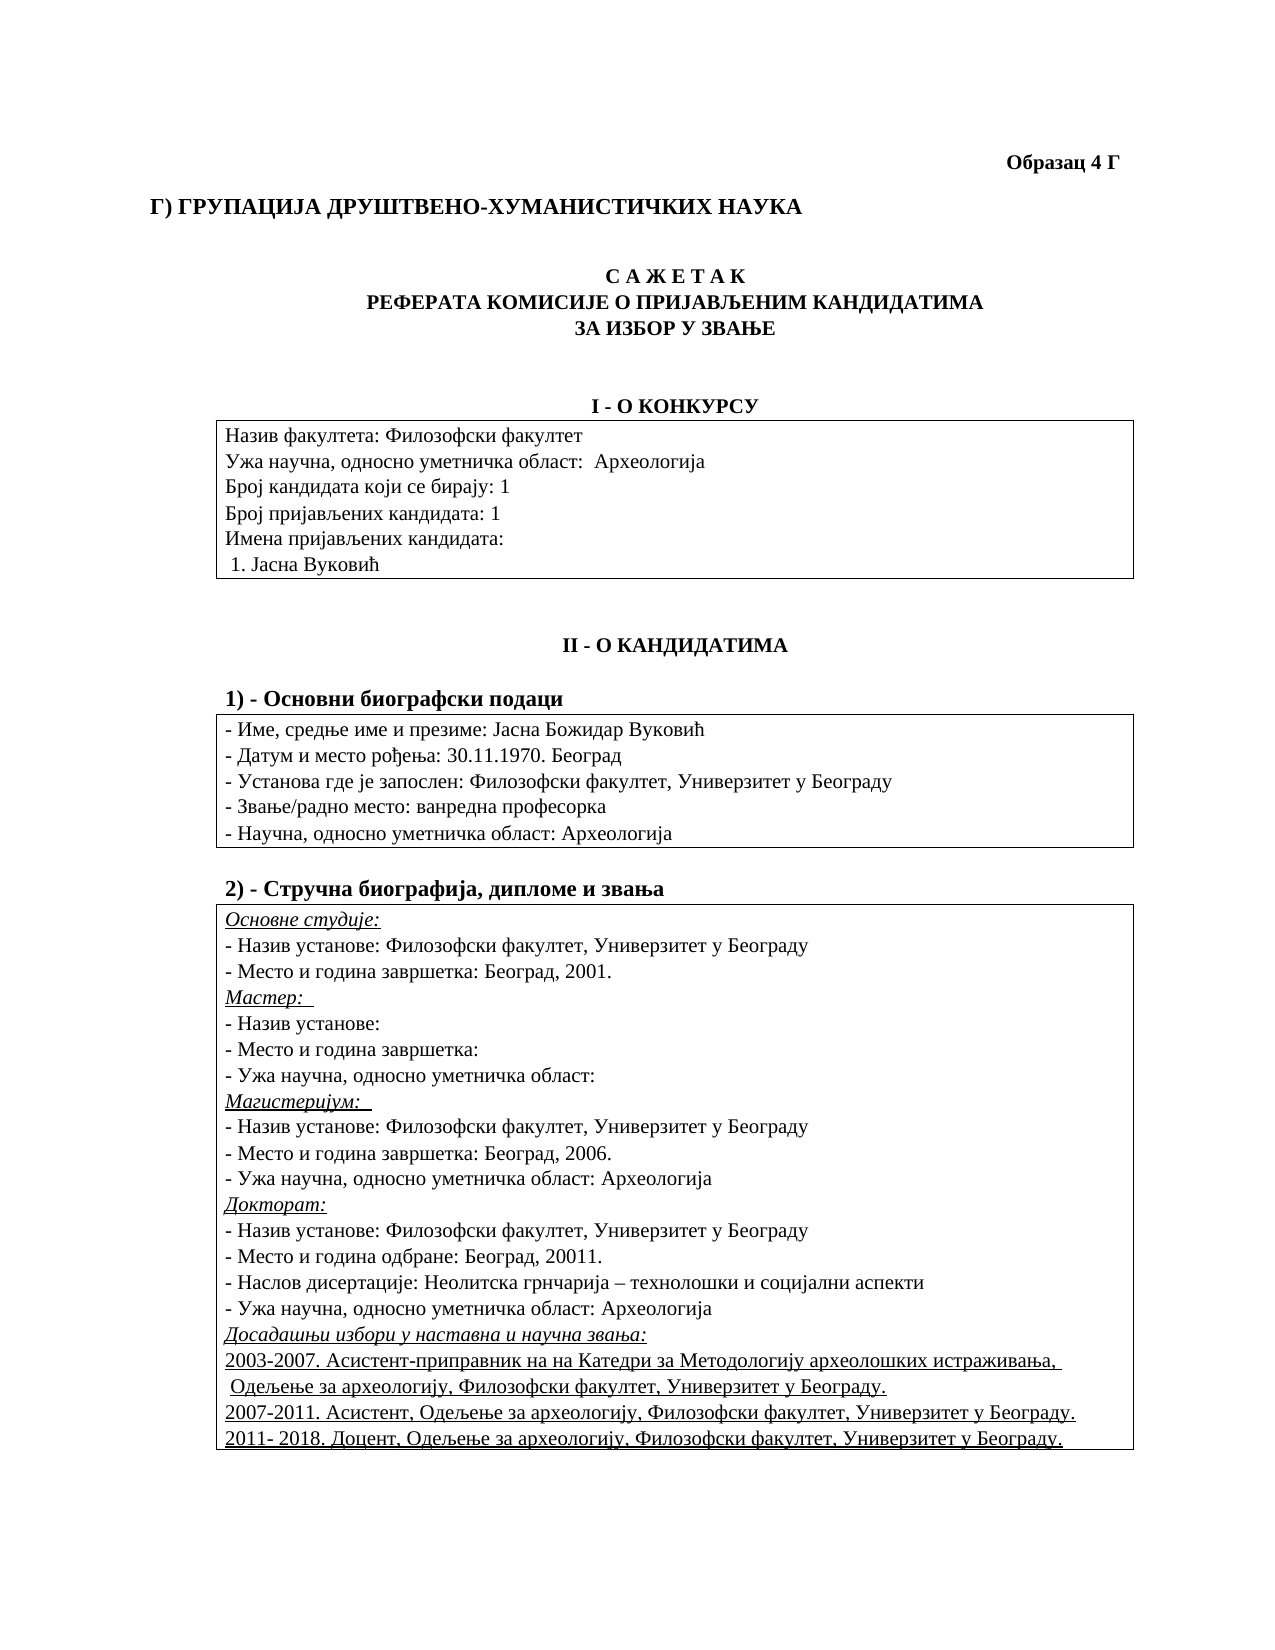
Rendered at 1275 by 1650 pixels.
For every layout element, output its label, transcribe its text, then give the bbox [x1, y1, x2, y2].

text - Име, средње име и презиме: Јасна Божидар Вуковић [217, 715, 1133, 739]
text 2) - Стручна биографија, дипломе и звања [225, 875, 1125, 902]
text - Звање/радно место: ванредна професорка [217, 791, 1133, 817]
text Мастер: [217, 982, 1133, 1008]
text Г) ГРУПАЦИЈА ДРУШТВЕНО-ХУМАНИСТИЧКИХ НАУКА [150, 193, 1125, 219]
text - Наслов дисертације: Неолитска грнчарија – технолошки и социјални аспекти [217, 1267, 1133, 1293]
text РЕФЕРАТА КОМИСИЈЕ O ПРИЈАВЉЕНИМ КАНДИДАТИМА [225, 290, 1125, 314]
text С А Ж Е Т А К [225, 264, 1125, 288]
text - Научна, односно уметничка област: Археологија [217, 817, 1133, 847]
text - Место и година завршетка: Београд, 2006. [217, 1137, 1133, 1163]
text 2003-2007. Асистент-приправник на на Катедри за Методологију археолошких истраживања, Одељење за археологију, Филозофски факултет, Универзитет у Београду. [217, 1345, 1133, 1397]
text Имена пријављених кандидата: [217, 523, 1133, 549]
text II - О КАНДИДАТИМА [225, 633, 1125, 657]
text - Место и година завршетка: [217, 1033, 1133, 1059]
text Број пријављених кандидата: 1 [217, 497, 1133, 523]
text Основне студије: [217, 905, 1133, 930]
text 1. Јасна Вуковић [217, 549, 1133, 578]
text - Назив установе: Филозофски факултет, Универзитет у Београду [217, 1111, 1133, 1137]
text I - О КОНКУРСУ [225, 393, 1125, 418]
text 2007-2011. Асистент, Одељење за археологију, Филозофски факултет, Универзитет у Београду. [217, 1397, 1133, 1423]
text Број кандидата који се бирају: 1 [217, 471, 1133, 497]
text - Место и година завршетка: Београд, 2001. [217, 956, 1133, 982]
text - Установа где је запослен: Филозофски факултет, Универзитет у Београду [217, 765, 1133, 791]
text Ужа научна, oдносно уметничка област: Археологија [217, 445, 1133, 471]
text ЗА ИЗБОР У ЗВАЊЕ [225, 316, 1125, 340]
text - Назив установе: Филозофски факултет, Универзитет у Београду [217, 930, 1133, 956]
text - Ужа научна, односно уметничка област: Археологија [217, 1163, 1133, 1189]
text Досадашњи избори у наставна и научна звања: [217, 1319, 1133, 1345]
text Образац 4 Г [150, 150, 1125, 174]
text - Назив установе: Филозофски факултет, Универзитет у Београду [217, 1215, 1133, 1241]
text - Датум и место рођења: 30.11.1970. Београд [217, 739, 1133, 765]
text - Назив установе: [217, 1008, 1133, 1033]
text - Ужа научна, односно уметничка област: [217, 1059, 1133, 1085]
text Магистеријум: [217, 1085, 1133, 1111]
text - Ужа научна, односно уметничка област: Археологија [217, 1293, 1133, 1319]
text 2011- 2018. Доцент, Одељење за археологију, Филозофски факултет, Универзитет у Београду. [217, 1423, 1133, 1449]
text 1) - Основни биографски подаци [225, 685, 1125, 711]
text - Место и година одбране: Београд, 20011. [217, 1241, 1133, 1267]
text Назив факултета: Филозофски факултет [217, 421, 1133, 445]
text Докторат: [217, 1189, 1133, 1215]
